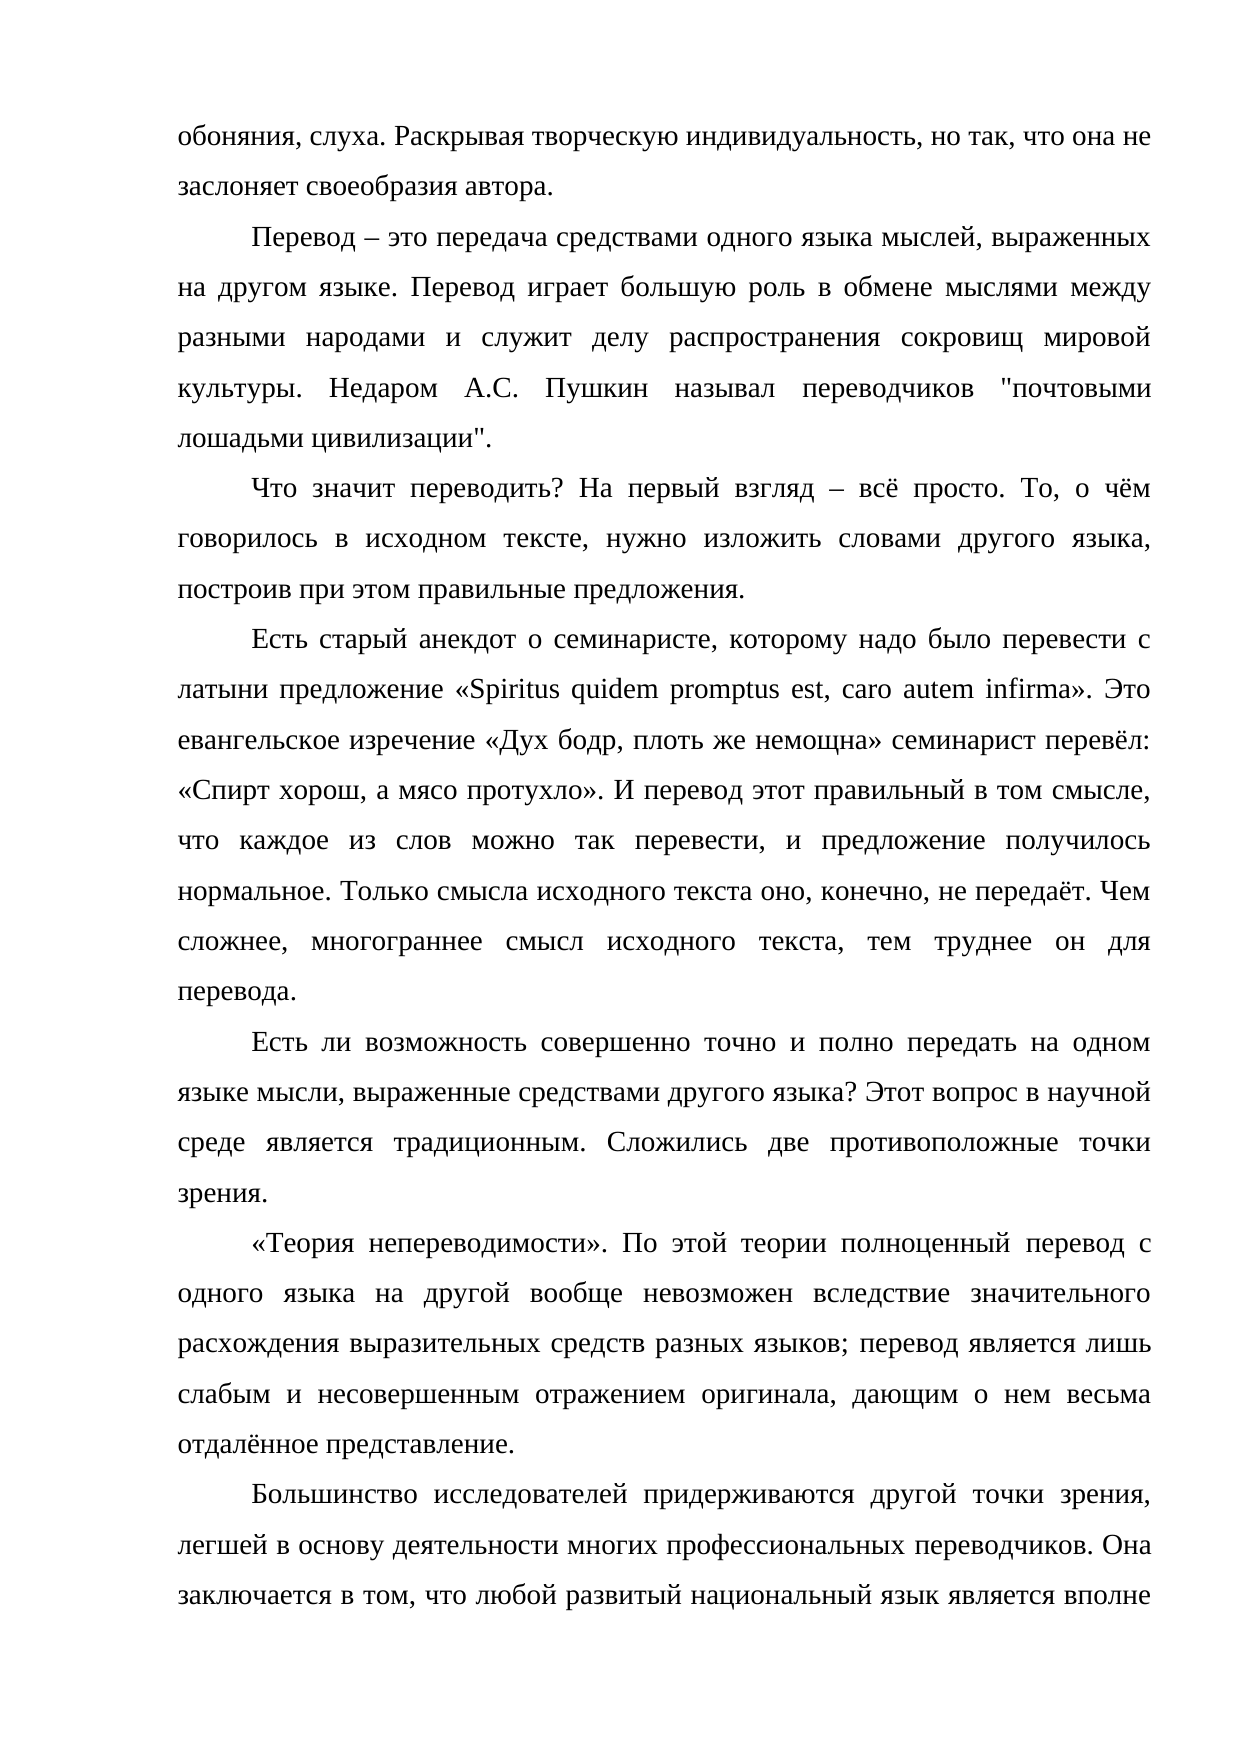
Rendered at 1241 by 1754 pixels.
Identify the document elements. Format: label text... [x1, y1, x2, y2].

text Перевод – это передача средствами одного языка мыслей, выраженных на другом языке. Перевод играет большую роль в обмене мыслями между разными народами и служит делу распространения сокровищ мировой культуры. Недаром А.С. Пушкин называл переводчиков "почтовыми лошадьми цивилизации". [177, 219, 1152, 453]
text «Теория непереводимости». По этой теории полноценный перевод с одного языка на другой вообще невозможен вследствие значительного расхождения выразительных средств разных языков; перевод является лишь слабым и несовершенным отражением оригинала, дающим о нем весьма отдалённое представление. [177, 1225, 1152, 1460]
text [177, 1477, 1152, 1611]
text Есть ли возможность совершенно точно и полно передать на одном языке мысли, выраженные средствами другого языка? Этот вопрос в научной среде является традиционным. Сложились две противоположные точки зрения. [177, 1024, 1152, 1208]
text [177, 118, 1152, 202]
text Что значит переводить? На первый взгляд – всё просто. То, о чём говорилось в исходном тексте, нужно изложить словами другого языка, построив при этом правильные предложения. [177, 470, 1152, 604]
text Есть старый анекдот о семинаристе, которому надо было перевести с латыни предложение «Spiritus quidem promptus est, caro autem infirma». Это евангельское изречение «Дух бодр, плоть же немощна» семинарист перевёл: «Спирт хорош, а мясо протухло». И перевод этот правильный в том смысле, что каждое из слов можно так перевести, и предложение получилось нормальное. Только смысла исходного текста оно, конечно, не передаёт. Чем сложнее, многограннее смысл исходного текста, тем труднее он для перевода. [177, 621, 1152, 1007]
